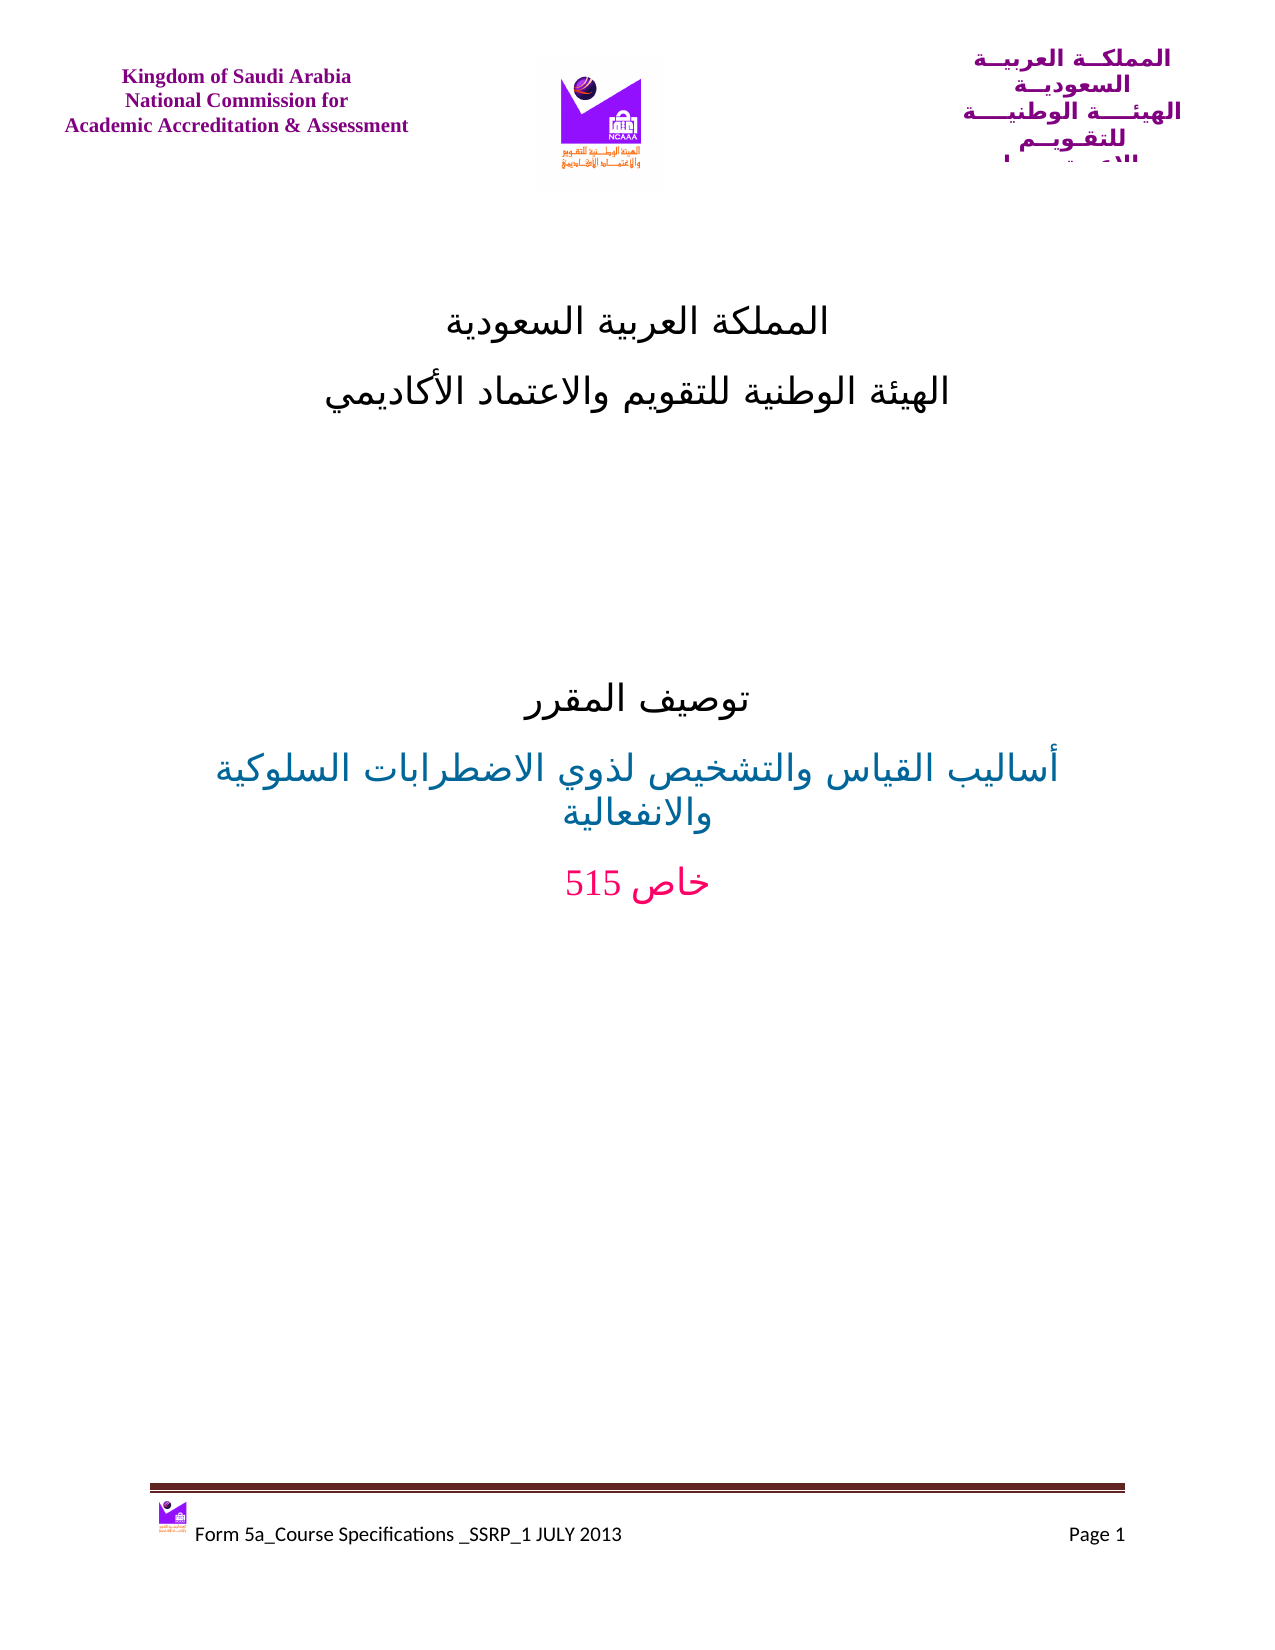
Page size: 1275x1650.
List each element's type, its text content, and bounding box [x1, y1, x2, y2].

picture [150, 1494, 195, 1541]
picture [535, 56, 665, 194]
text أساليب القياس والتشخيص لذوي الاضطرابات السلوكية والانفعالية [150, 746, 1125, 834]
text 515 خاص [150, 860, 1125, 904]
text الهيئة الوطنية للتقويم والاعتماد الأكاديمي [150, 369, 1125, 413]
text توصيف المقرر [150, 676, 1125, 720]
text المملكة العربية السعودية [150, 299, 1125, 343]
